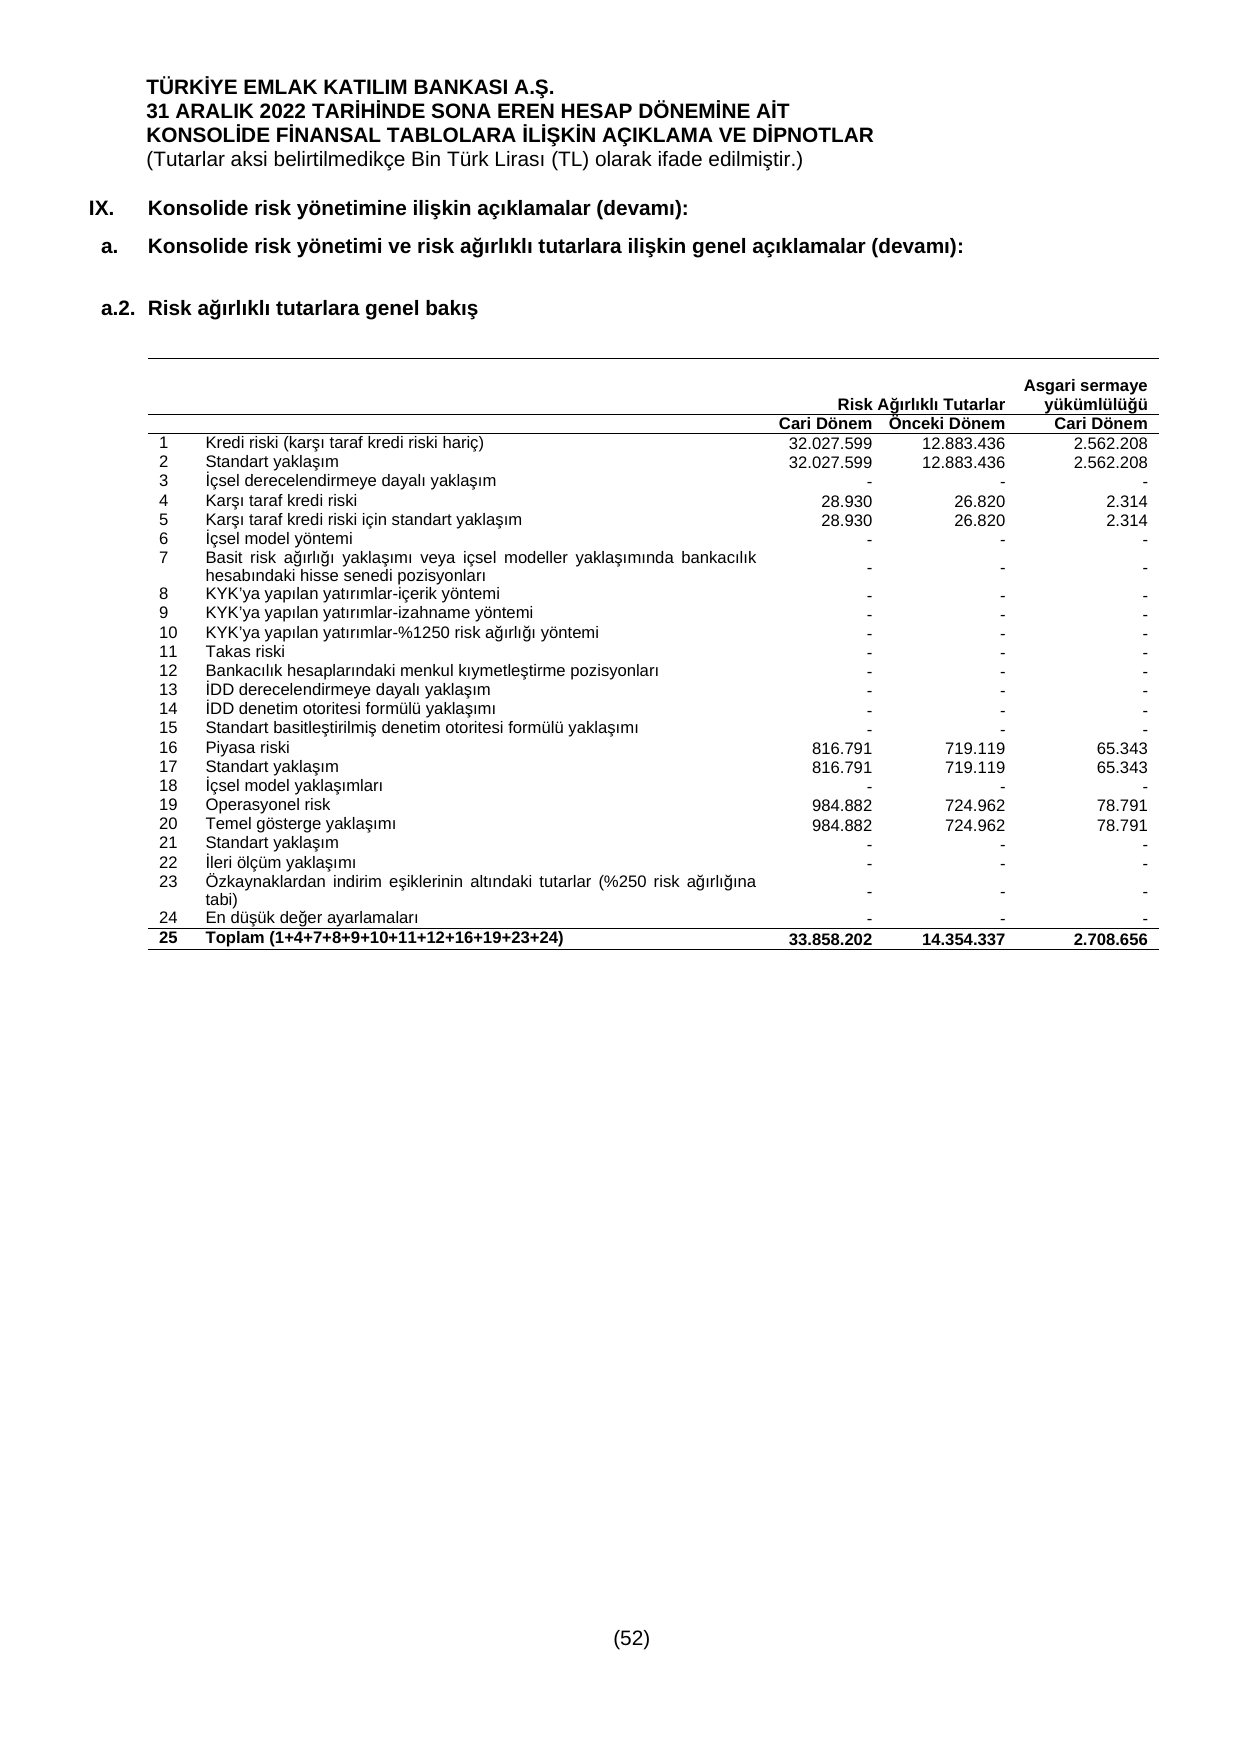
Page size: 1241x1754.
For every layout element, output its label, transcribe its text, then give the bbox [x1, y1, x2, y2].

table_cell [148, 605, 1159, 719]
text IX. Konsolide risk yönetimine ilişkin açıklamalar (devamı): [89, 196, 1116, 221]
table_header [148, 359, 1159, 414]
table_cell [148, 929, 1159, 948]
text a.2. Risk ağırlıklı tutarlara genel bakış [101, 296, 1116, 321]
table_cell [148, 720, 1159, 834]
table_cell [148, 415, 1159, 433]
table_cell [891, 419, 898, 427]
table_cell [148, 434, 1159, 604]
list Konsolide risk yönetimi ve risk ağırlıklı tutarlara ilişkin genel açıklamalar (devamı): [101, 233, 1116, 258]
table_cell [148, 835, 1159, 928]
